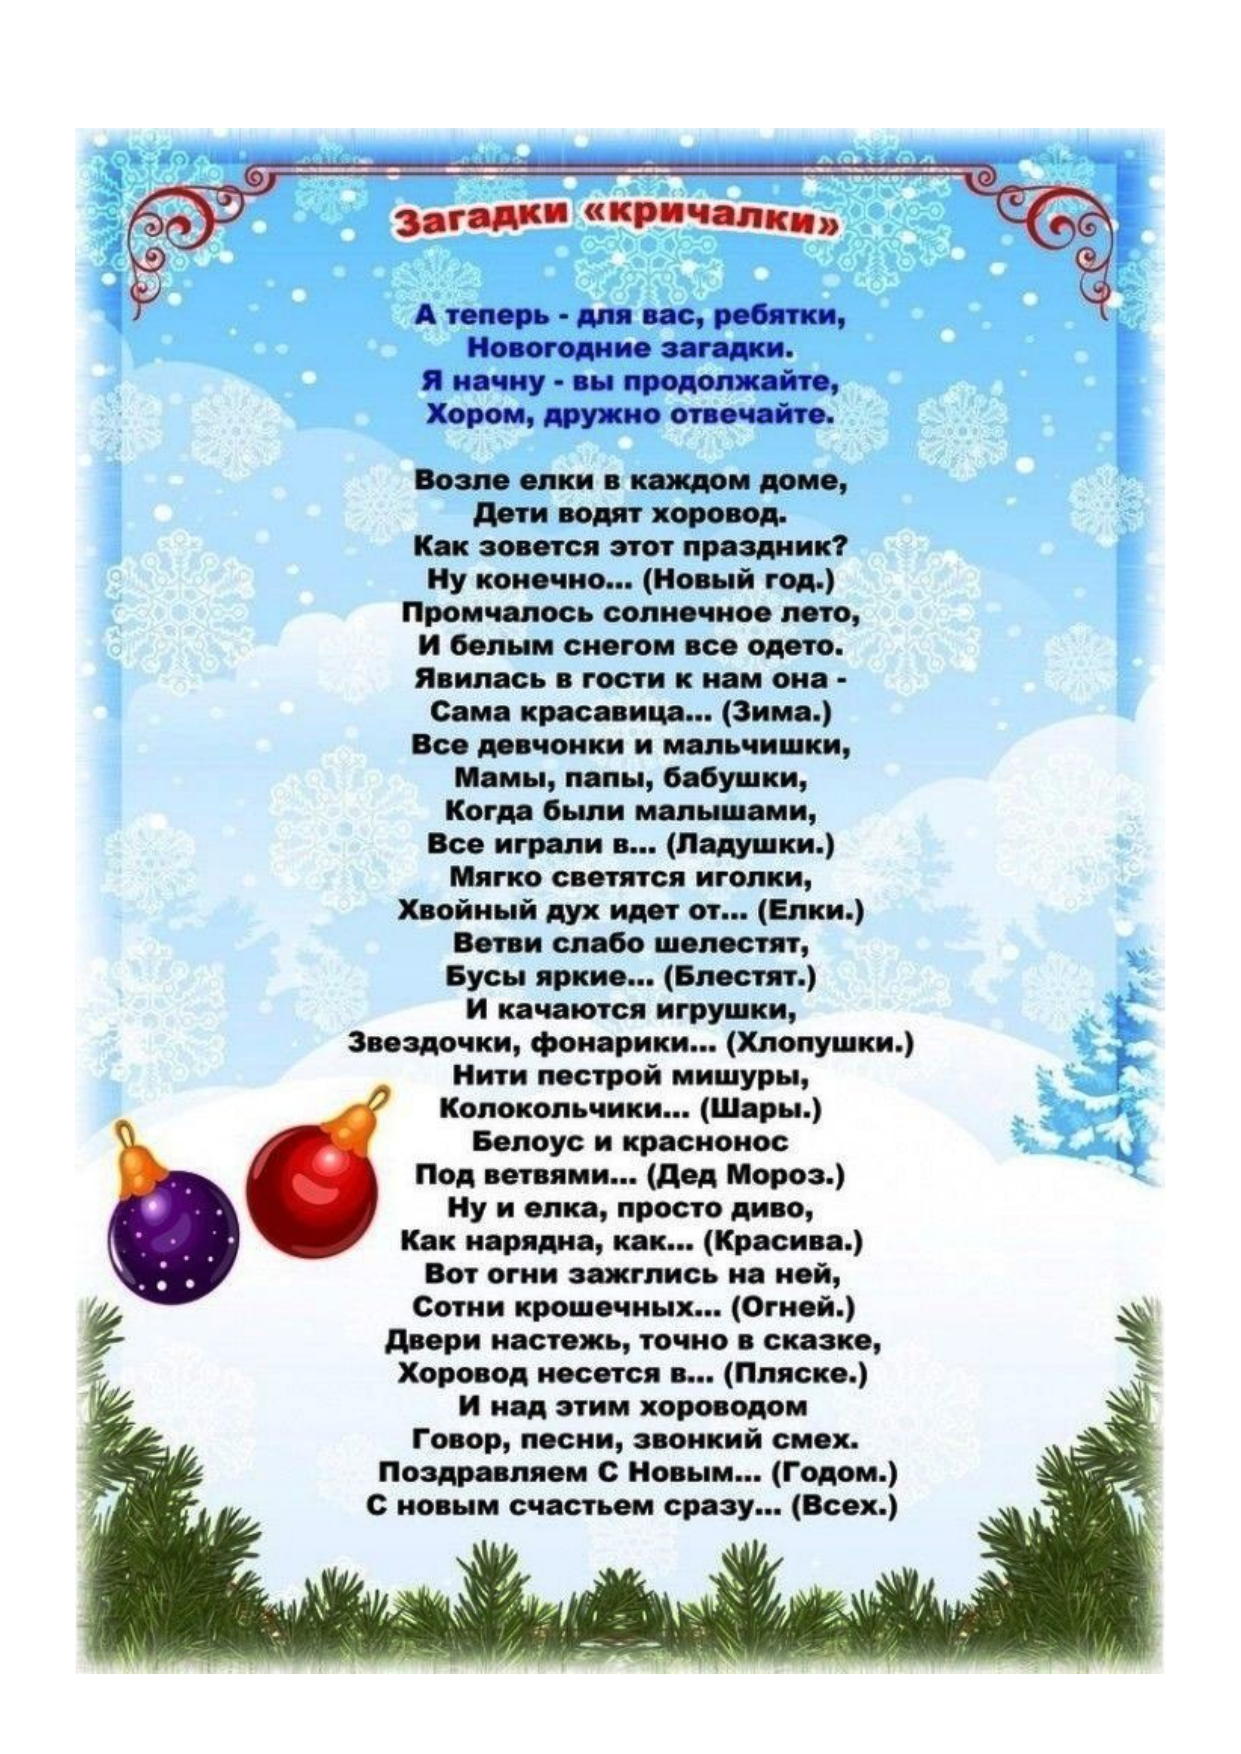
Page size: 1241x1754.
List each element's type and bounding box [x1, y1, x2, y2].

picture [75, 128, 1166, 1674]
